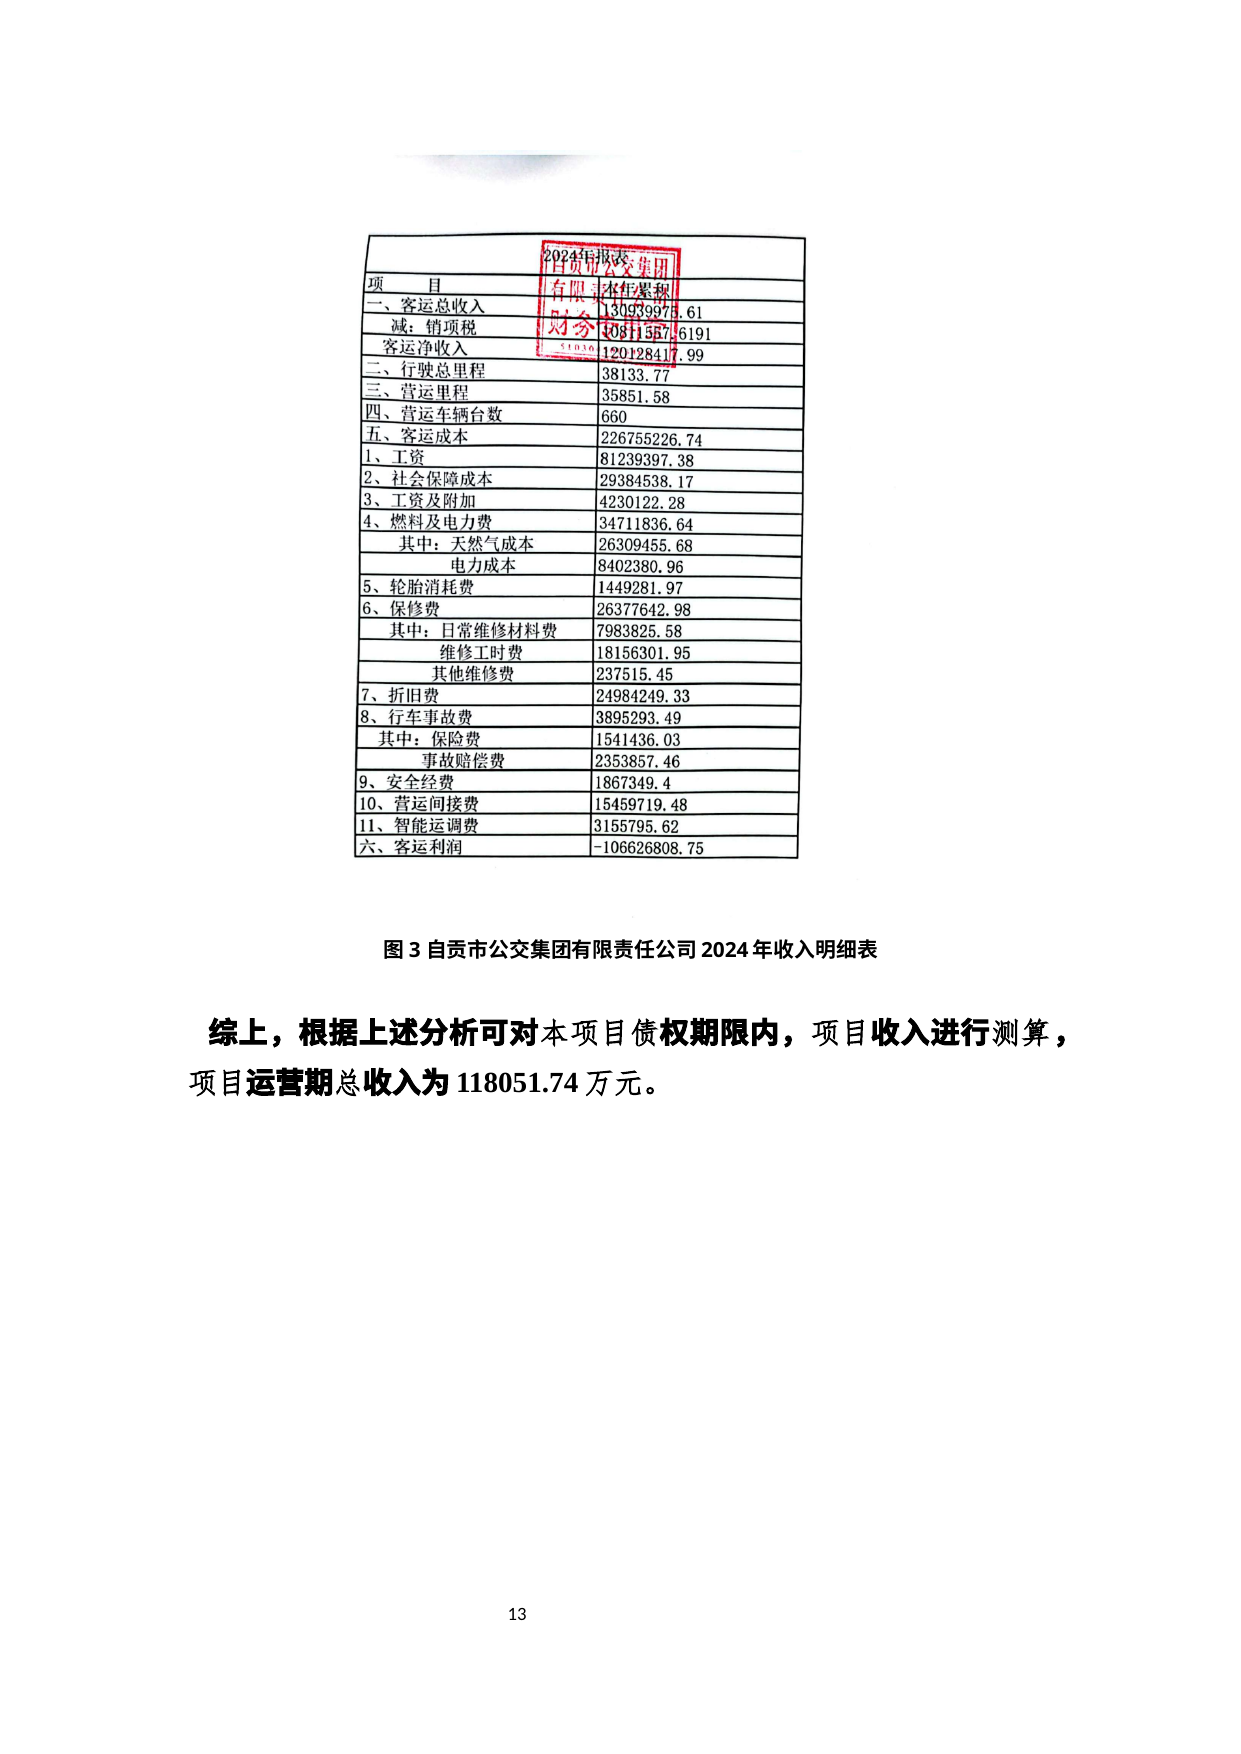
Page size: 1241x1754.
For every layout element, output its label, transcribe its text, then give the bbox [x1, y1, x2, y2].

text 综上，根据上述分析可对本项目债权期限内，项目收入进行测算，项目运营期总收入为118051.74万元。 [187, 1014, 1053, 1099]
picture [328, 150, 913, 934]
text 图3 自贡市公交集团有限责任公司2024年收入明细表 [187, 933, 1053, 963]
